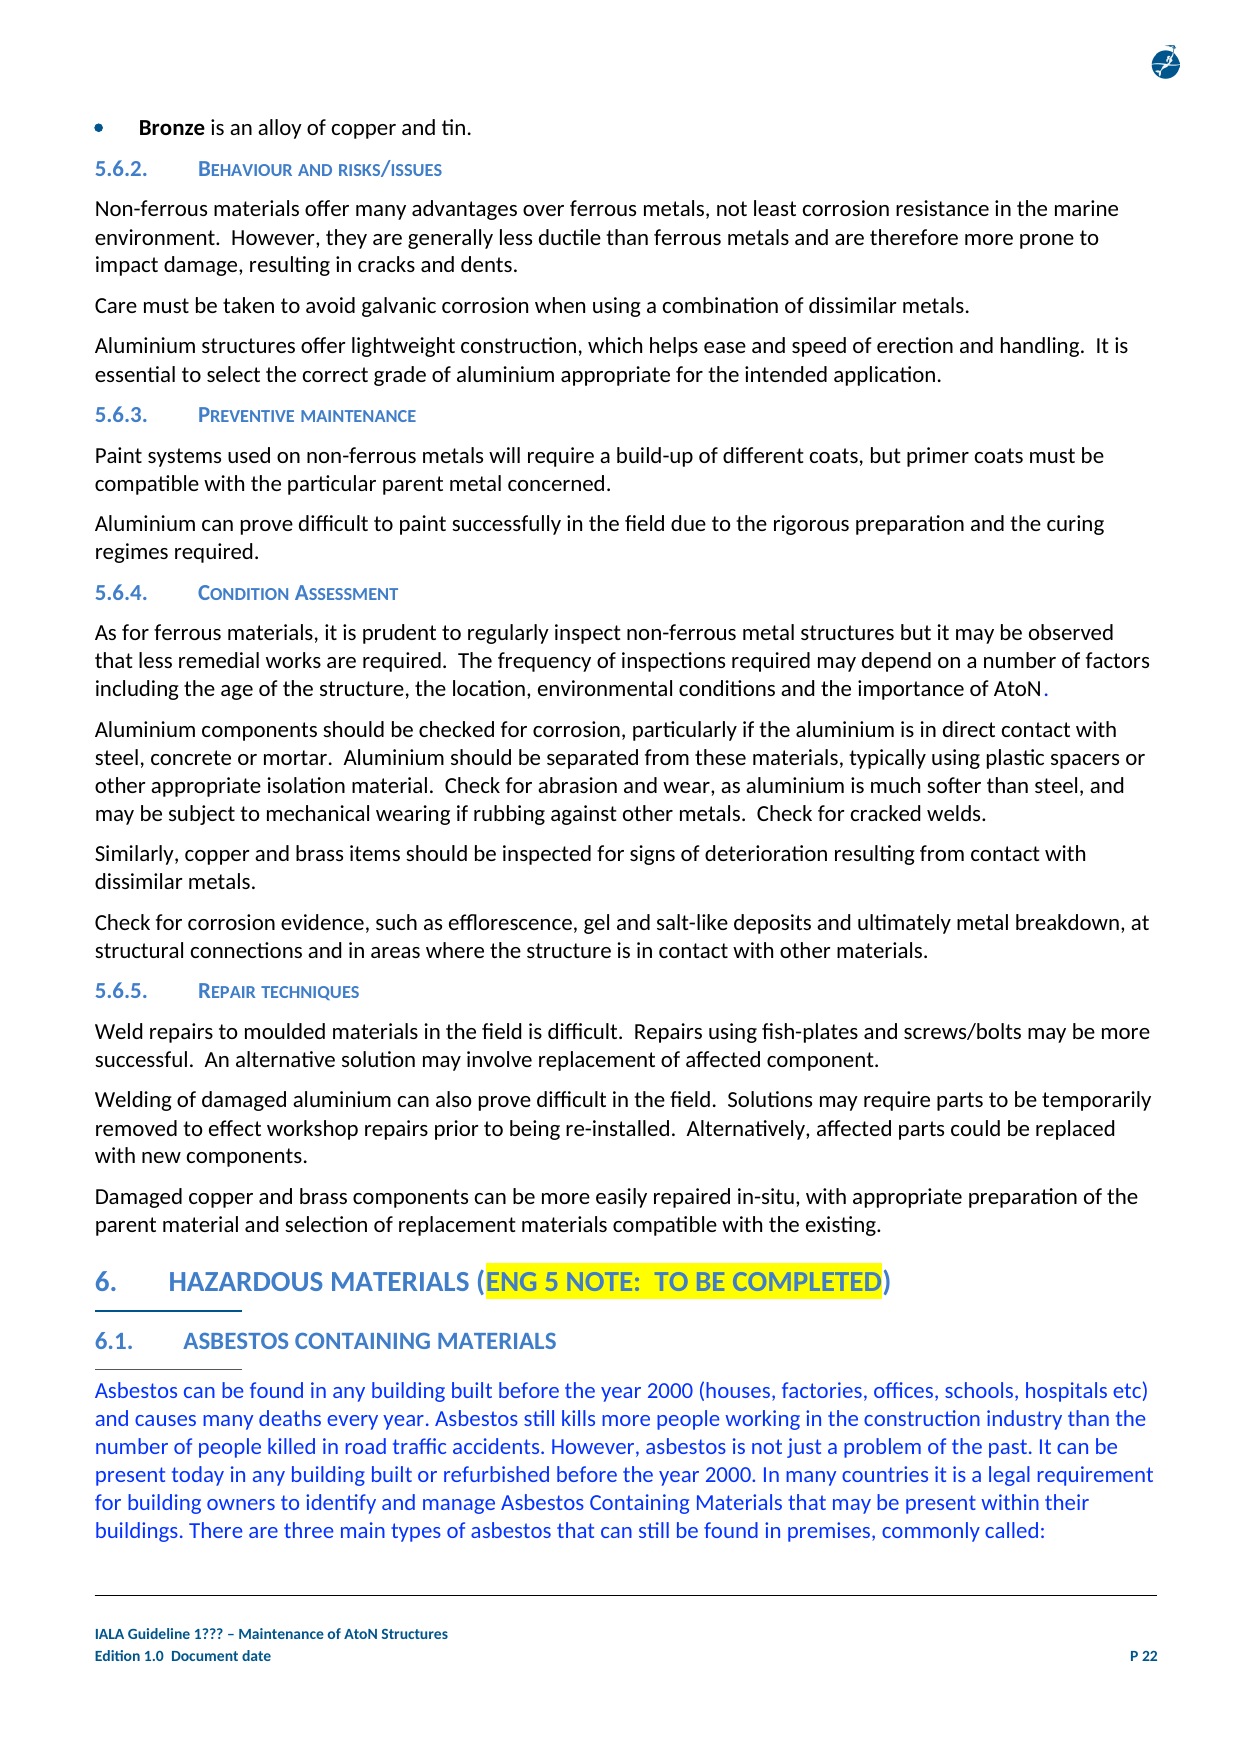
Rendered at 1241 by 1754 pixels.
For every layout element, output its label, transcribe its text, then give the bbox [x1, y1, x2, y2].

text Similarly, copper and brass items should be inspected for signs of deterioration resulting from contact with dissimilar metals. [94, 839, 1157, 896]
subtitle HAZARDOUS MATERIALS (ENG 5 Note: to be completed) [882, 1263, 1157, 1299]
text Damaged copper and brass components can be more easily repaired in-situ, with appropriate preparation of the parent material and selection of replacement materials compatible with the existing. [94, 1182, 1157, 1238]
text Aluminium components should be checked for corrosion, particularly if the aluminium is in direct contact with steel, concrete or mortar. Aluminium should be separated from these materials, typically using plastic spacers or other appropriate isolation material. Check for abrasion and wear, as aluminium is much softer than steel, and may be subject to mechanical wearing if rubbing against other metals. Check for cracked welds. [94, 715, 1157, 827]
subtitle HAZARDOUS MATERIALS (ENG 5 Note: to be completed) [94, 1263, 486, 1299]
text Aluminium can prove difficult to paint successfully in the field due to the rigorous preparation and the curing regimes required. [94, 509, 1157, 565]
text Weld repairs to moulded materials in the field is difficult. Repairs using fish-plates and screws/bolts may be more successful. An alternative solution may involve replacement of affected component. [94, 1017, 1157, 1073]
subtitle Preventive maintenance [94, 400, 1157, 428]
text As for ferrous materials, it is prudent to regularly inspect non-ferrous metal structures but it may be observed that less remedial works are required. The frequency of inspections required may depend on a number of factors including the age of the structure, the location, environmental conditions and the importance of AtoN. [94, 618, 1157, 702]
subtitle Behaviour and risks/issues [94, 154, 1157, 182]
text Welding of damaged aluminium can also prove difficult in the field. Solutions may require parts to be temporarily removed to effect workshop repairs prior to being re-installed. Alternatively, affected parts could be replaced with new components. [94, 1086, 1157, 1170]
text Paint systems used on non-ferrous metals will require a build-up of different coats, but primer coats must be compatible with the particular parent metal concerned. [94, 441, 1157, 497]
picture [1120, 0, 1239, 114]
subtitle Condition Assessment [94, 578, 1157, 606]
text Bronze is an alloy of copper and tin. [94, 113, 1157, 142]
text Non-ferrous materials offer many advantages over ferrous metals, not least corrosion resistance in the marine environment. However, they are generally less ductile than ferrous metals and are therefore more prone to impact damage, resulting in cracks and dents. [94, 194, 1157, 279]
text Aluminium structures offer lightweight construction, which helps ease and speed of erection and handling. It is essential to select the correct grade of aluminium appropriate for the intended application. [94, 332, 1157, 388]
subtitle Asbestos Containing Materials [94, 1325, 1084, 1355]
text Asbestos can be found in any building built before the year 2000 (houses, factories, offices, schools, hospitals etc) and causes many deaths every year. Asbestos still kills more people working in the construction industry than the number of people killed in road traffic accidents. However, asbestos is not just a problem of the past. It can be present today in any building built or refurbished before the year 2000. In many countries it is a legal requirement for building owners to identify and manage Asbestos Containing Materials that may be present within their buildings. There are three main types of asbestos that can still be found in premises, commonly called: [94, 1376, 1157, 1544]
subtitle Repair techniques [94, 977, 1157, 1004]
text Check for corrosion evidence, such as efflorescence, gel and salt-like deposits and ultimately metal breakdown, at structural connections and in areas where the structure is in contact with other materials. [94, 908, 1157, 964]
text Care must be taken to avoid galvanic corrosion when using a combination of dissimilar metals. [94, 291, 1157, 319]
